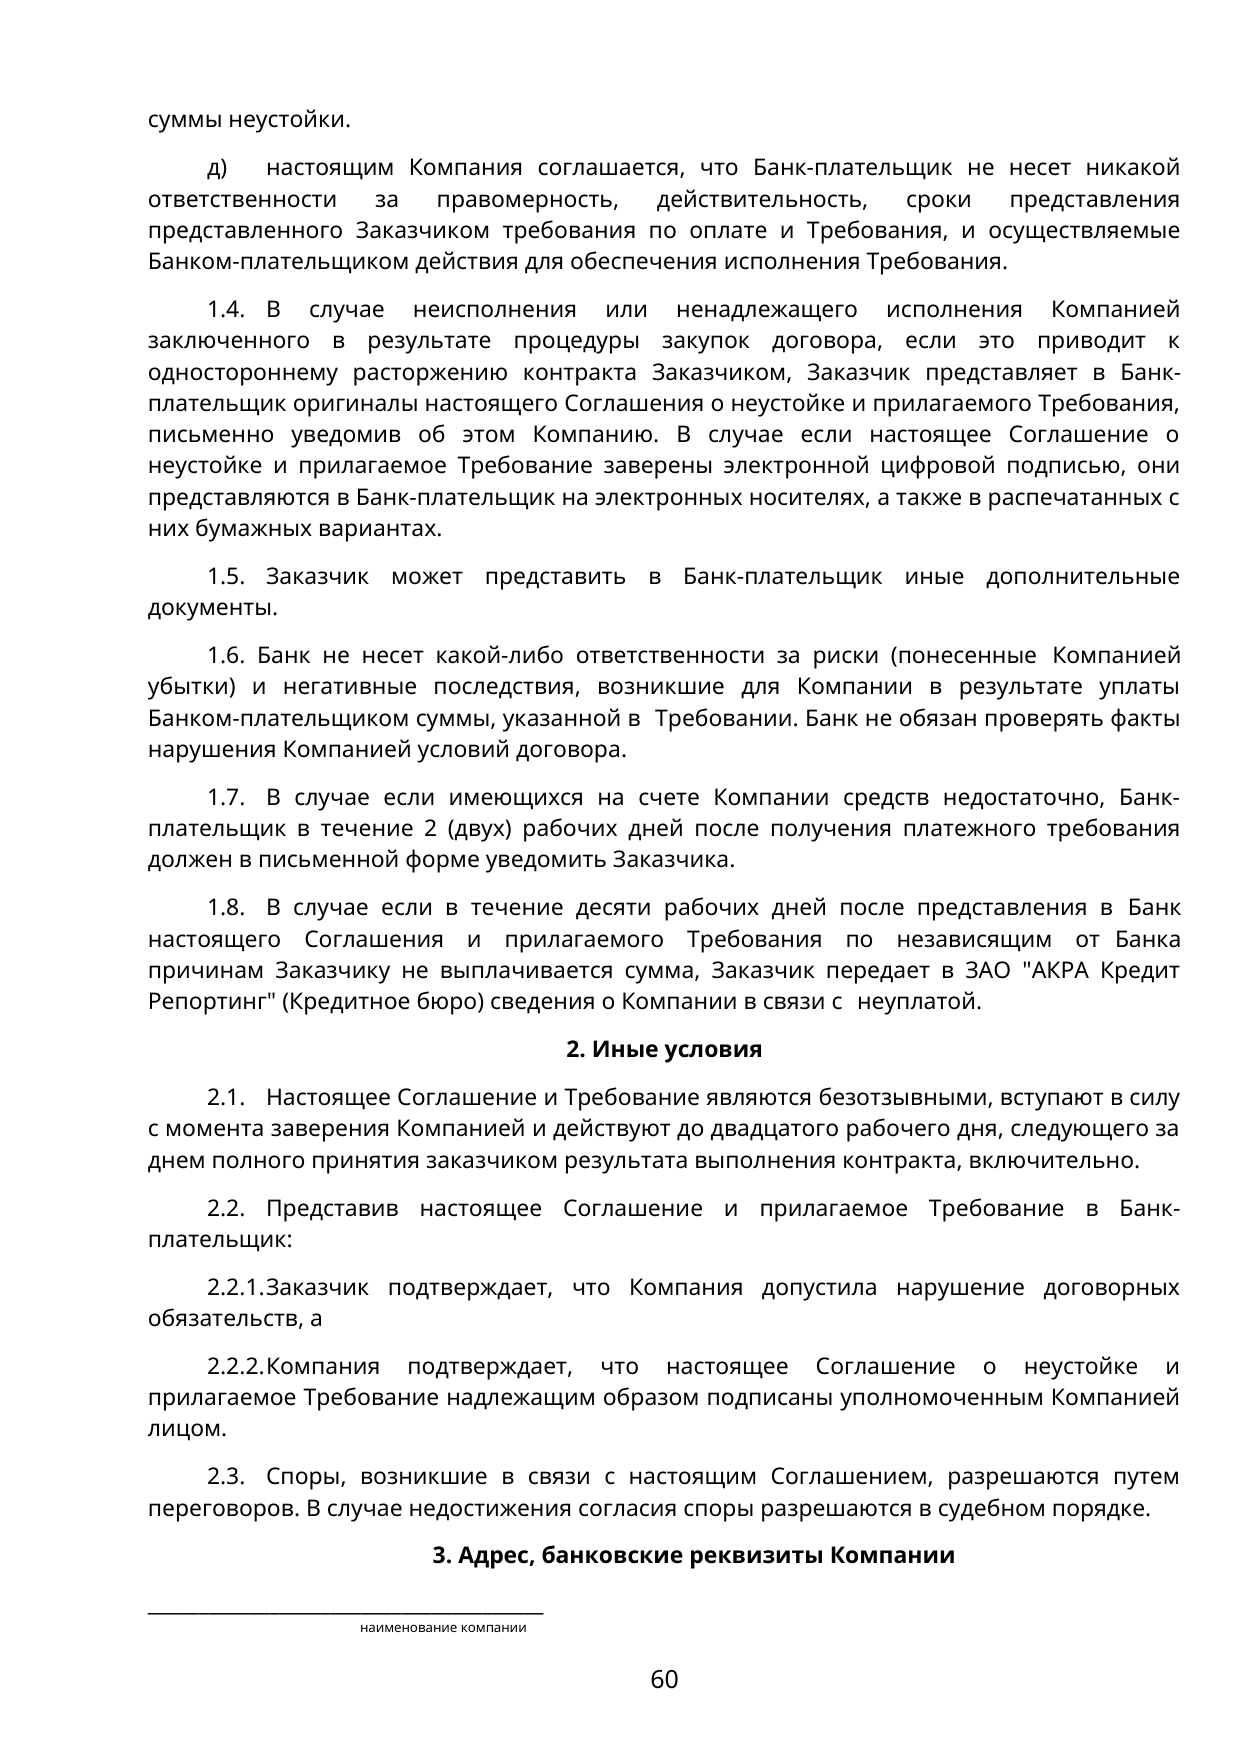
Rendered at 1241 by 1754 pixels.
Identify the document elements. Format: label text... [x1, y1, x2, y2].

text наименование компании [148, 1619, 738, 1650]
text 2.1. Настоящее Соглашение и Требование являются безотзывными, вступают в силу с момента заверения Компанией и действуют до двадцатого рабочего дня, следующего за днем полного принятия заказчиком результата выполнения контракта, включительно. [148, 1081, 1181, 1175]
text 2. Иные условия [148, 1033, 1181, 1064]
text 1.4. В случае неисполнения или ненадлежащего исполнения Компанией заключенного в результате процедуры закупок договора, если это приводит к одностороннему расторжению контракта Заказчиком, Заказчик представляет в Банк-плательщик оригиналы настоящего Соглашения о неустойке и прилагаемого Требования, письменно уведомив об этом Компанию. В случае если настоящее Соглашение о неустойке и прилагаемое Требование заверены электронной цифровой подписью, они представляются в Банк-плательщик на электронных носителях, а также в распечатанных с них бумажных вариантах. [148, 293, 1181, 543]
text 1.5. Заказчик может представить в Банк-плательщик иные дополнительные документы. [148, 560, 1181, 622]
text 2.2.1. Заказчик подтверждает, что Компания допустила нарушение договорных обязательств, а [148, 1271, 1181, 1333]
text 3. Адрес, банковские реквизиты Компании [148, 1539, 1181, 1571]
text 1.7. В случае если имеющихся на счете Компании средств недостаточно, Банк-плательщик в течение 2 (двух) рабочих дней после получения платежного требования должен в письменной форме уведомить Заказчика. [148, 781, 1181, 874]
text д) настоящим Компания соглашается, что Банк-плательщик не несет никакой ответственности за правомерность, действительность, сроки представления представленного Заказчиком требования по оплате и Требования, и осуществляемые Банком-плательщиком действия для обеспечения исполнения Требования. [148, 151, 1181, 276]
text 1.6. Банк не несет какой-либо ответственности за риски (понесенные Компанией убытки) и негативные последствия, возникшие для Компании в результате уплаты Банком-плательщиком суммы, указанной в Требовании. Банк не обязан проверять факты нарушения Компанией условий договора. [148, 639, 1181, 764]
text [148, 1587, 1181, 1619]
text 1.8. В случае если в течение десяти рабочих дней после представления в Банк настоящего Соглашения и прилагаемого Требования по независящим от Банка причинам Заказчику не выплачивается сумма, Заказчик передает в ЗАО "АКРА Кредит Репортинг" (Кредитное бюро) сведения о Компании в связи с неуплатой. [148, 891, 1181, 1017]
text 2.2.2. Компания подтверждает, что настоящее Соглашение о неустойке и прилагаемое Требование надлежащим образом подписаны уполномоченным Компанией лицом. [148, 1350, 1181, 1444]
text 2.2. Представив настоящее Соглашение и прилагаемое Требование в Банк-плательщик: [148, 1192, 1181, 1254]
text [148, 103, 1181, 135]
text 2.3. Споры, возникшие в связи с настоящим Соглашением, разрешаются путем переговоров. В случае недостижения согласия споры разрешаются в судебном порядке. [148, 1460, 1181, 1523]
